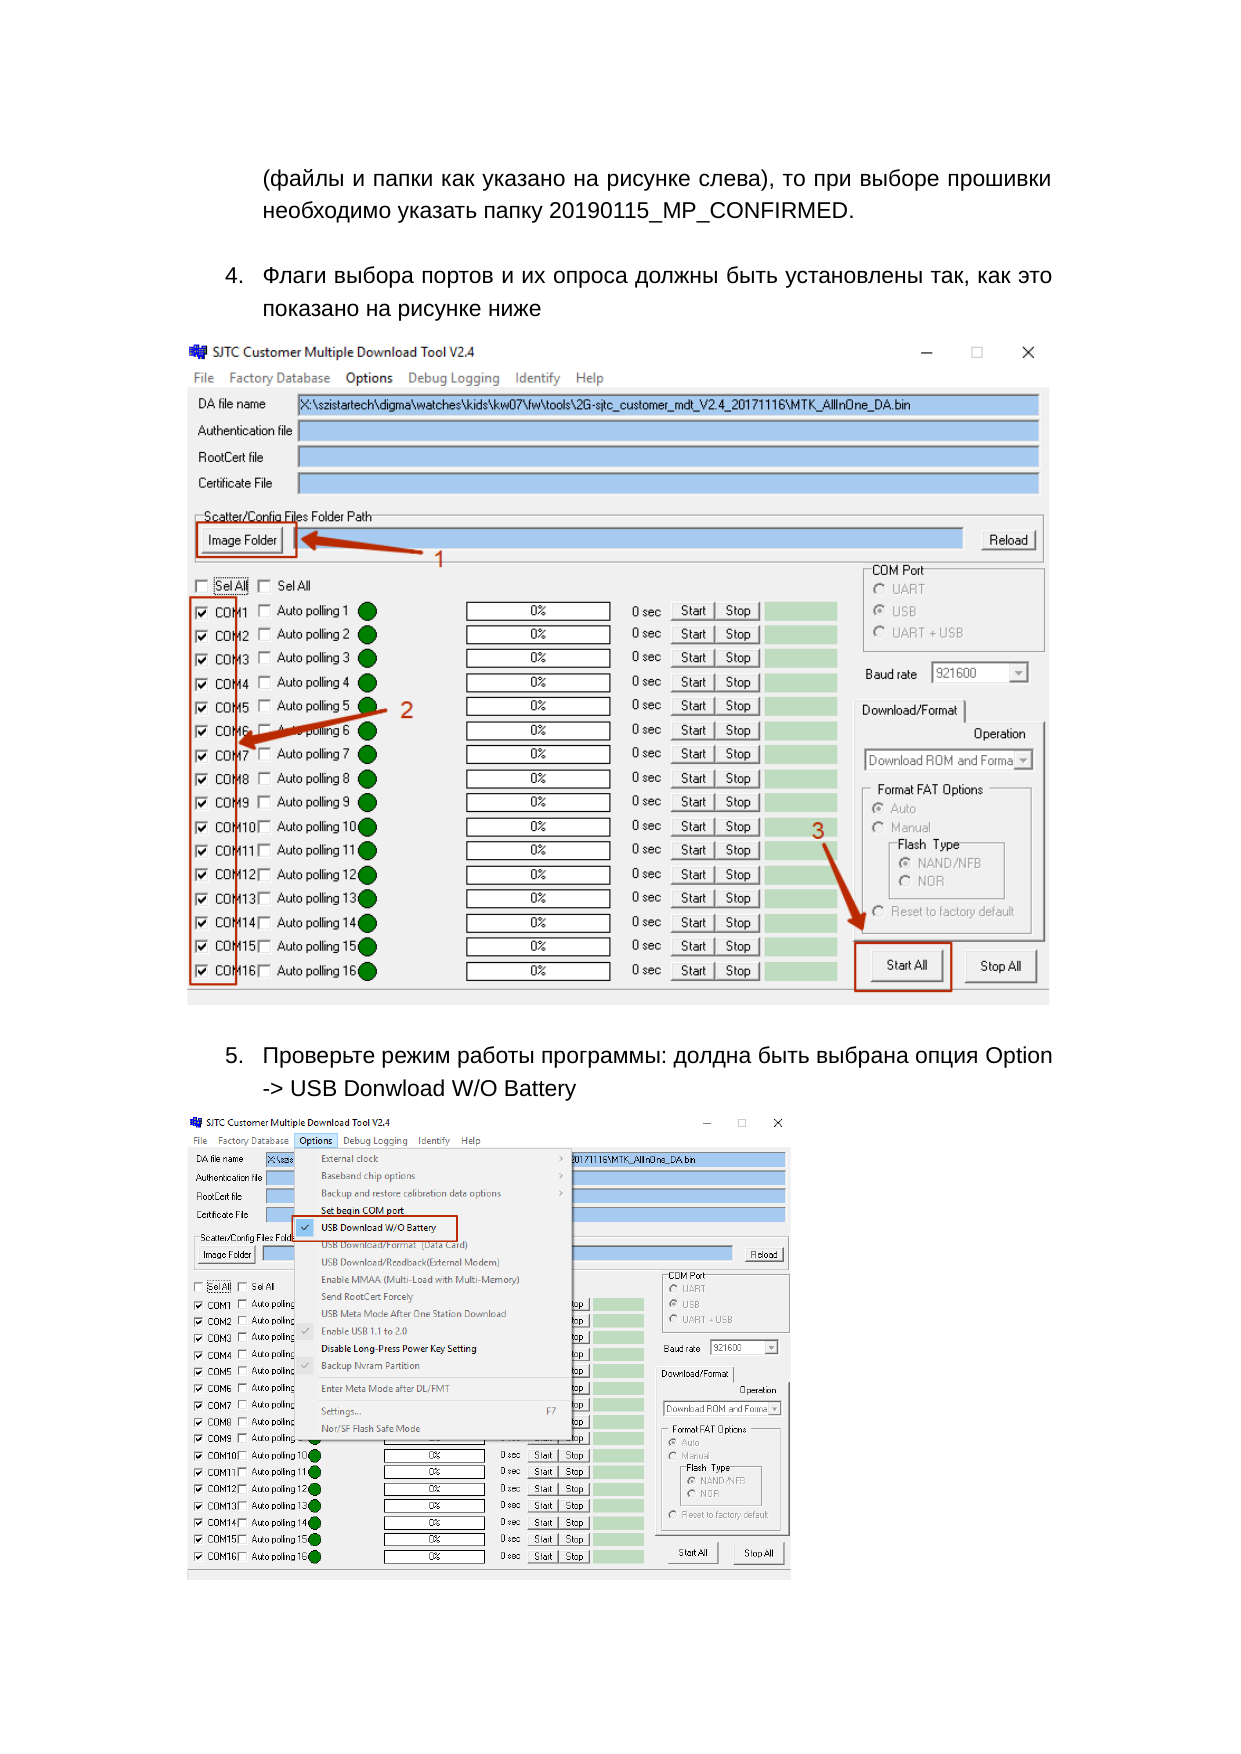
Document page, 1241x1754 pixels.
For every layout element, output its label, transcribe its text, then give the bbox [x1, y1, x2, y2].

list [225, 162, 1053, 227]
list Флаги выбора портов и их опроса должны быть установлены так, как это показано на рисунке ниже [225, 259, 1053, 324]
list Проверьте режим работы программы: долдна быть выбрана опция Option -> USB Donwload W/O Battery [225, 1039, 1053, 1104]
picture [187, 339, 1050, 1005]
picture [187, 1113, 790, 1579]
